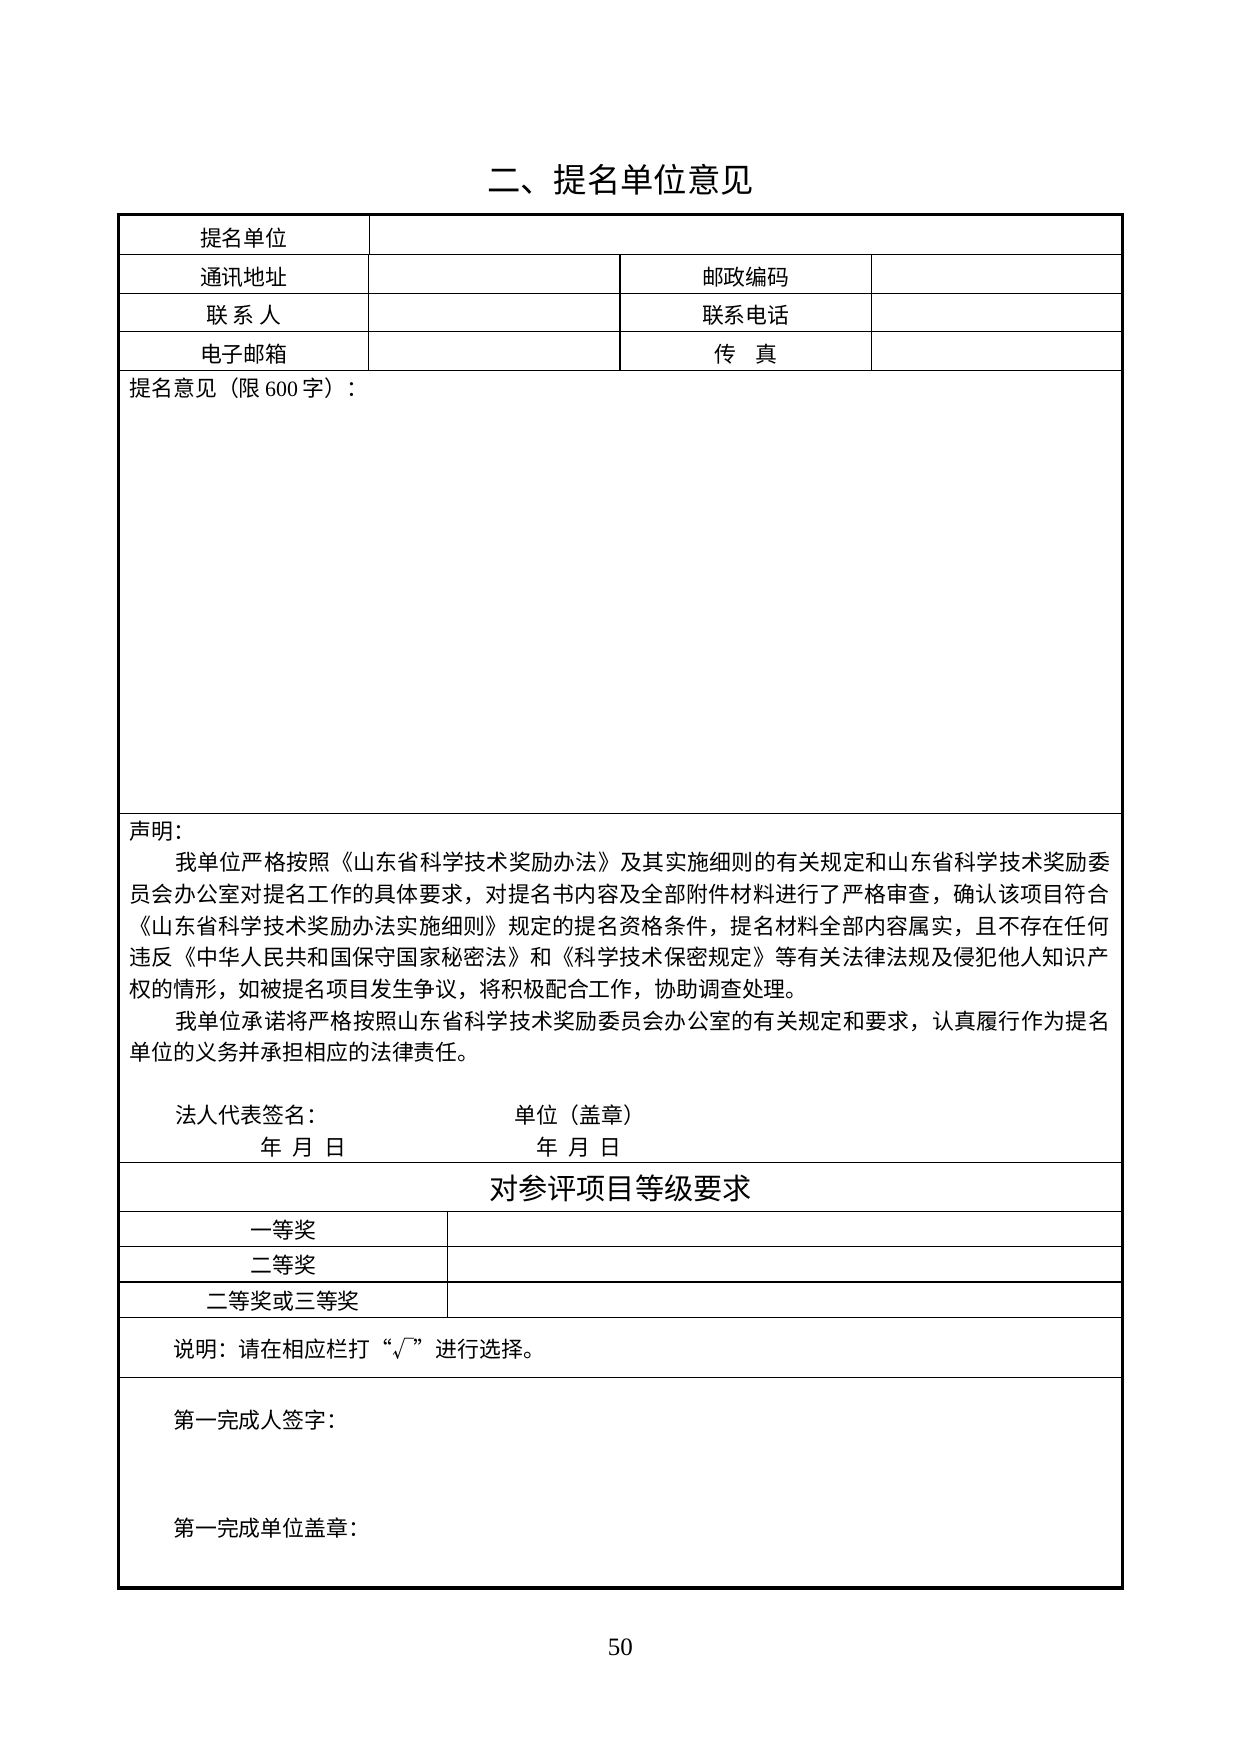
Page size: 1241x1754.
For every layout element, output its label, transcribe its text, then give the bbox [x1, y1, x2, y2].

table_cell 二等奖 [120, 1247, 447, 1281]
table_cell 通讯地址 [120, 255, 368, 292]
table_cell [369, 255, 619, 292]
table_cell 第一完成人签字： 第一完成单位盖章： [120, 1378, 1121, 1586]
table_cell 二等奖或三等奖 [120, 1283, 447, 1317]
table_cell [369, 332, 619, 369]
table_header [370, 216, 1121, 254]
table_header 提名单位 [120, 216, 369, 254]
table_cell 提名意见（限600字）： [120, 371, 1121, 813]
table_cell 联系电话 [621, 294, 871, 331]
table_cell 传 真 [621, 332, 871, 369]
table_cell 联 系 人 [120, 294, 368, 331]
subtitle 二、提名单位意见 [148, 160, 1092, 201]
table_cell [448, 1212, 1121, 1246]
table_cell 电子邮箱 [120, 332, 368, 369]
table_cell 邮政编码 [621, 255, 871, 292]
table_cell [872, 332, 1121, 369]
table_cell [448, 1283, 1121, 1317]
table_cell [872, 255, 1121, 292]
table_cell [872, 294, 1121, 331]
table_cell 声明： 我单位严格按照《山东省科学技术奖励办法》及其实施细则的有关规定和山东省科学技术奖励委员会办公室对提名工作的具体要求，对提名书内容及全部附件材料进行了严格审查，确认该项目符合《山东省科学技术奖励办法实施细则》规定的提名资格条件，提名材料全部内容属实，且不存在任何违反《中华人民共和国保守国家秘密法》和《科学技术保密规定》等有关法律法规及侵犯他人知识产权的情形，如被提名项目发生争议，将积极配合工作，协助调查处理。 我单位承诺将严格按照山东省科学技术奖励委员会办公室的有关规定和要求，认真履行作为提名单位的义务并承担相应的法律责任。 法人代表签名： 单位（盖章） 年 月 日 年 月 日 [120, 814, 1121, 1162]
table_cell [448, 1247, 1121, 1281]
table_cell [369, 294, 619, 331]
table_cell 说明：请在相应栏打“√”进行选择。 [120, 1318, 1121, 1377]
table_cell 一等奖 [120, 1212, 447, 1246]
table_cell 对参评项目等级要求 [120, 1163, 1121, 1211]
